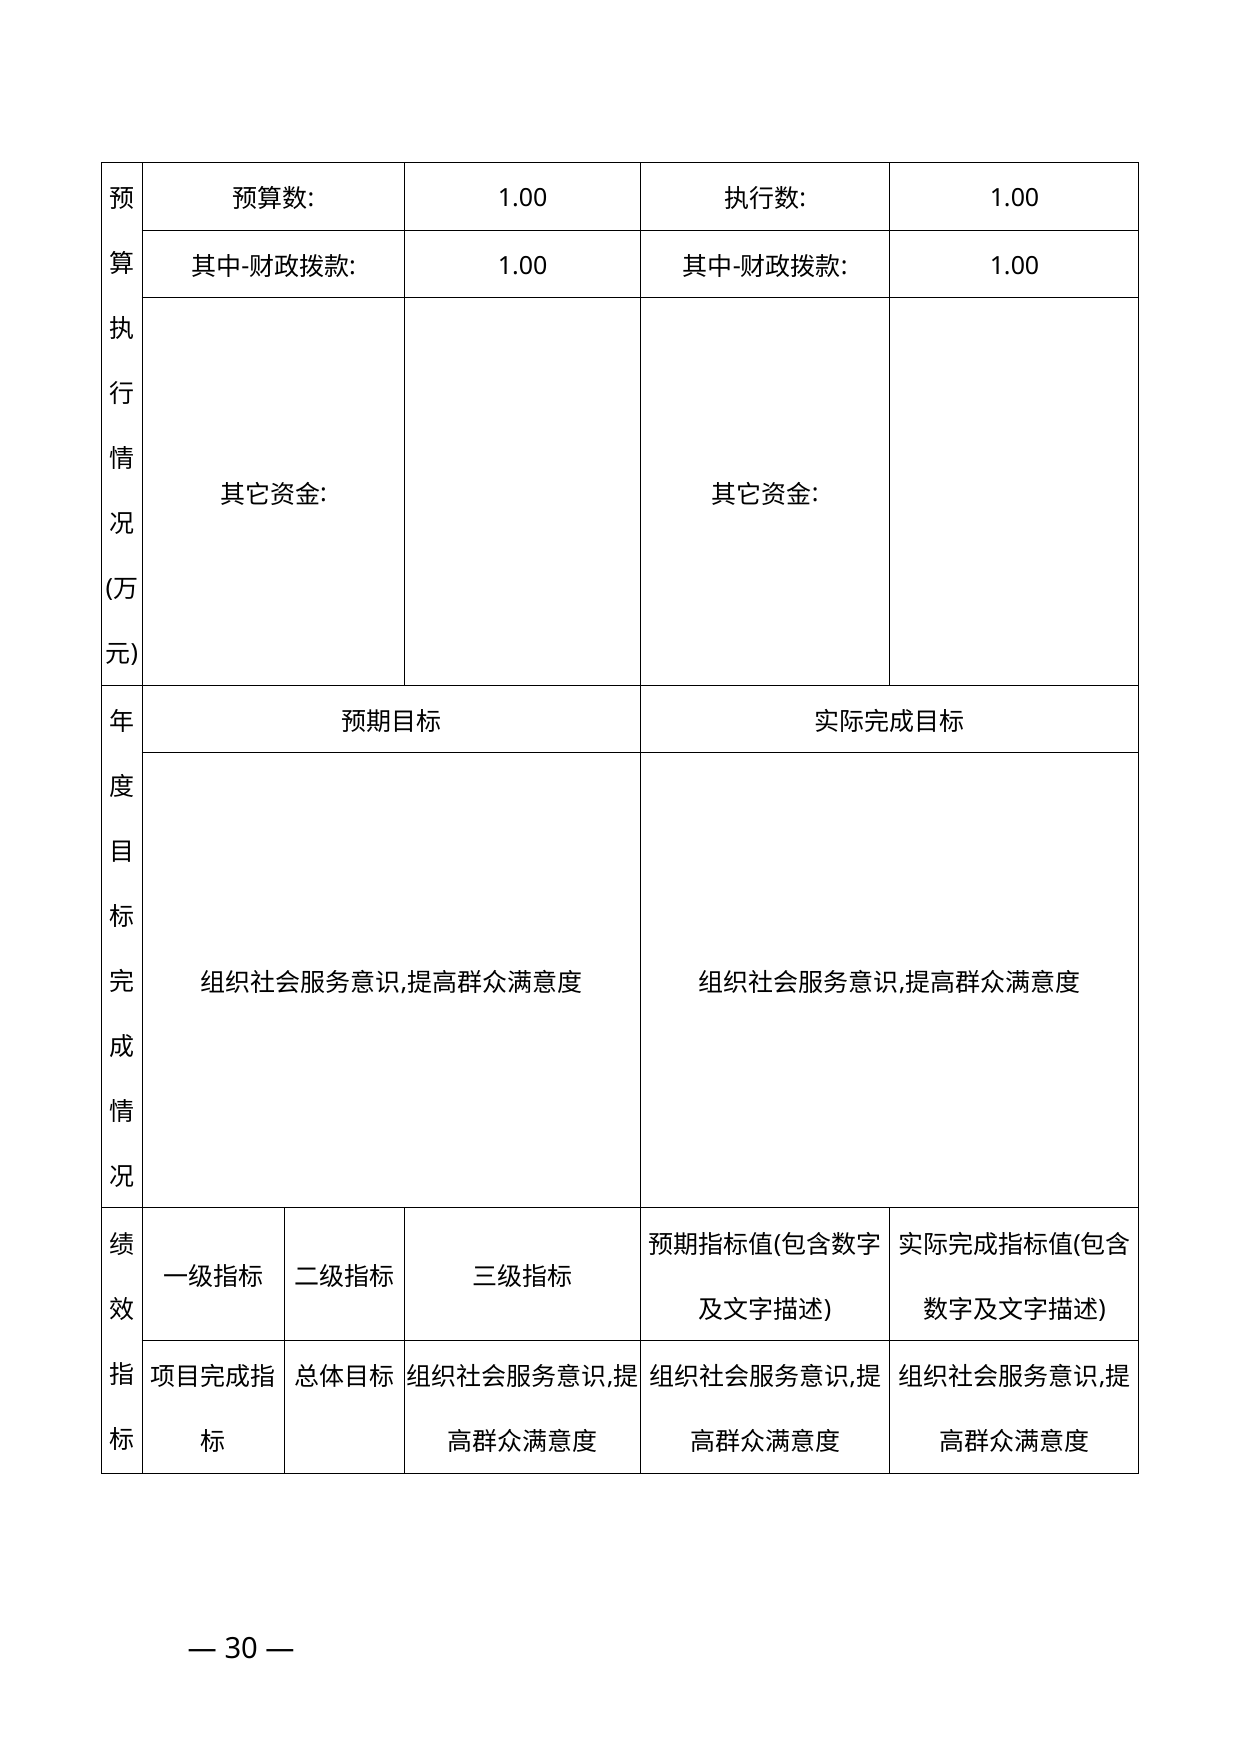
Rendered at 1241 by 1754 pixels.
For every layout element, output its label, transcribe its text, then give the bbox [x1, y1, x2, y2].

table_cell [405, 298, 640, 684]
table_cell 实际完成目标 [641, 686, 1138, 752]
table_cell 绩效指标完成情况 [102, 1208, 142, 1472]
table_cell 组织社会服务意识,提高群众满意度 [405, 1341, 640, 1472]
table_cell 执行数: [641, 163, 889, 229]
table_cell 一级指标 [143, 1208, 284, 1340]
table_cell 1.00 [890, 163, 1138, 229]
table_cell 预算执行情况(万元) [102, 163, 142, 684]
table_cell 预算数: [143, 163, 404, 229]
table_cell 组织社会服务意识,提高群众满意度 [641, 1341, 889, 1472]
table_cell 1.00 [890, 231, 1138, 297]
table_cell [890, 298, 1138, 684]
table_cell 预期指标值(包含数字及文字描述) [641, 1208, 889, 1340]
table_cell 组织社会服务意识,提高群众满意度 [641, 753, 1138, 1207]
table_cell 年度目标完成情况 [102, 686, 142, 1207]
table_cell 其中-财政拨款: [641, 231, 889, 297]
table_cell 二级指标 [285, 1208, 404, 1340]
table_cell 其中-财政拨款: [143, 231, 404, 297]
table_cell 组织社会服务意识,提高群众满意度 [143, 753, 640, 1207]
table_cell 项目完成指标 [143, 1341, 284, 1472]
table_cell 三级指标 [405, 1208, 640, 1340]
table_cell 实际完成指标值(包含数字及文字描述) [890, 1208, 1138, 1340]
table_cell 总体目标 [285, 1341, 404, 1472]
table_cell 组织社会服务意识,提高群众满意度 [890, 1341, 1138, 1472]
table_cell 1.00 [405, 163, 640, 229]
table_cell 其它资金: [143, 298, 404, 684]
table_cell 其它资金: [641, 298, 889, 684]
table_cell 1.00 [405, 231, 640, 297]
table_cell 预期目标 [143, 686, 640, 752]
